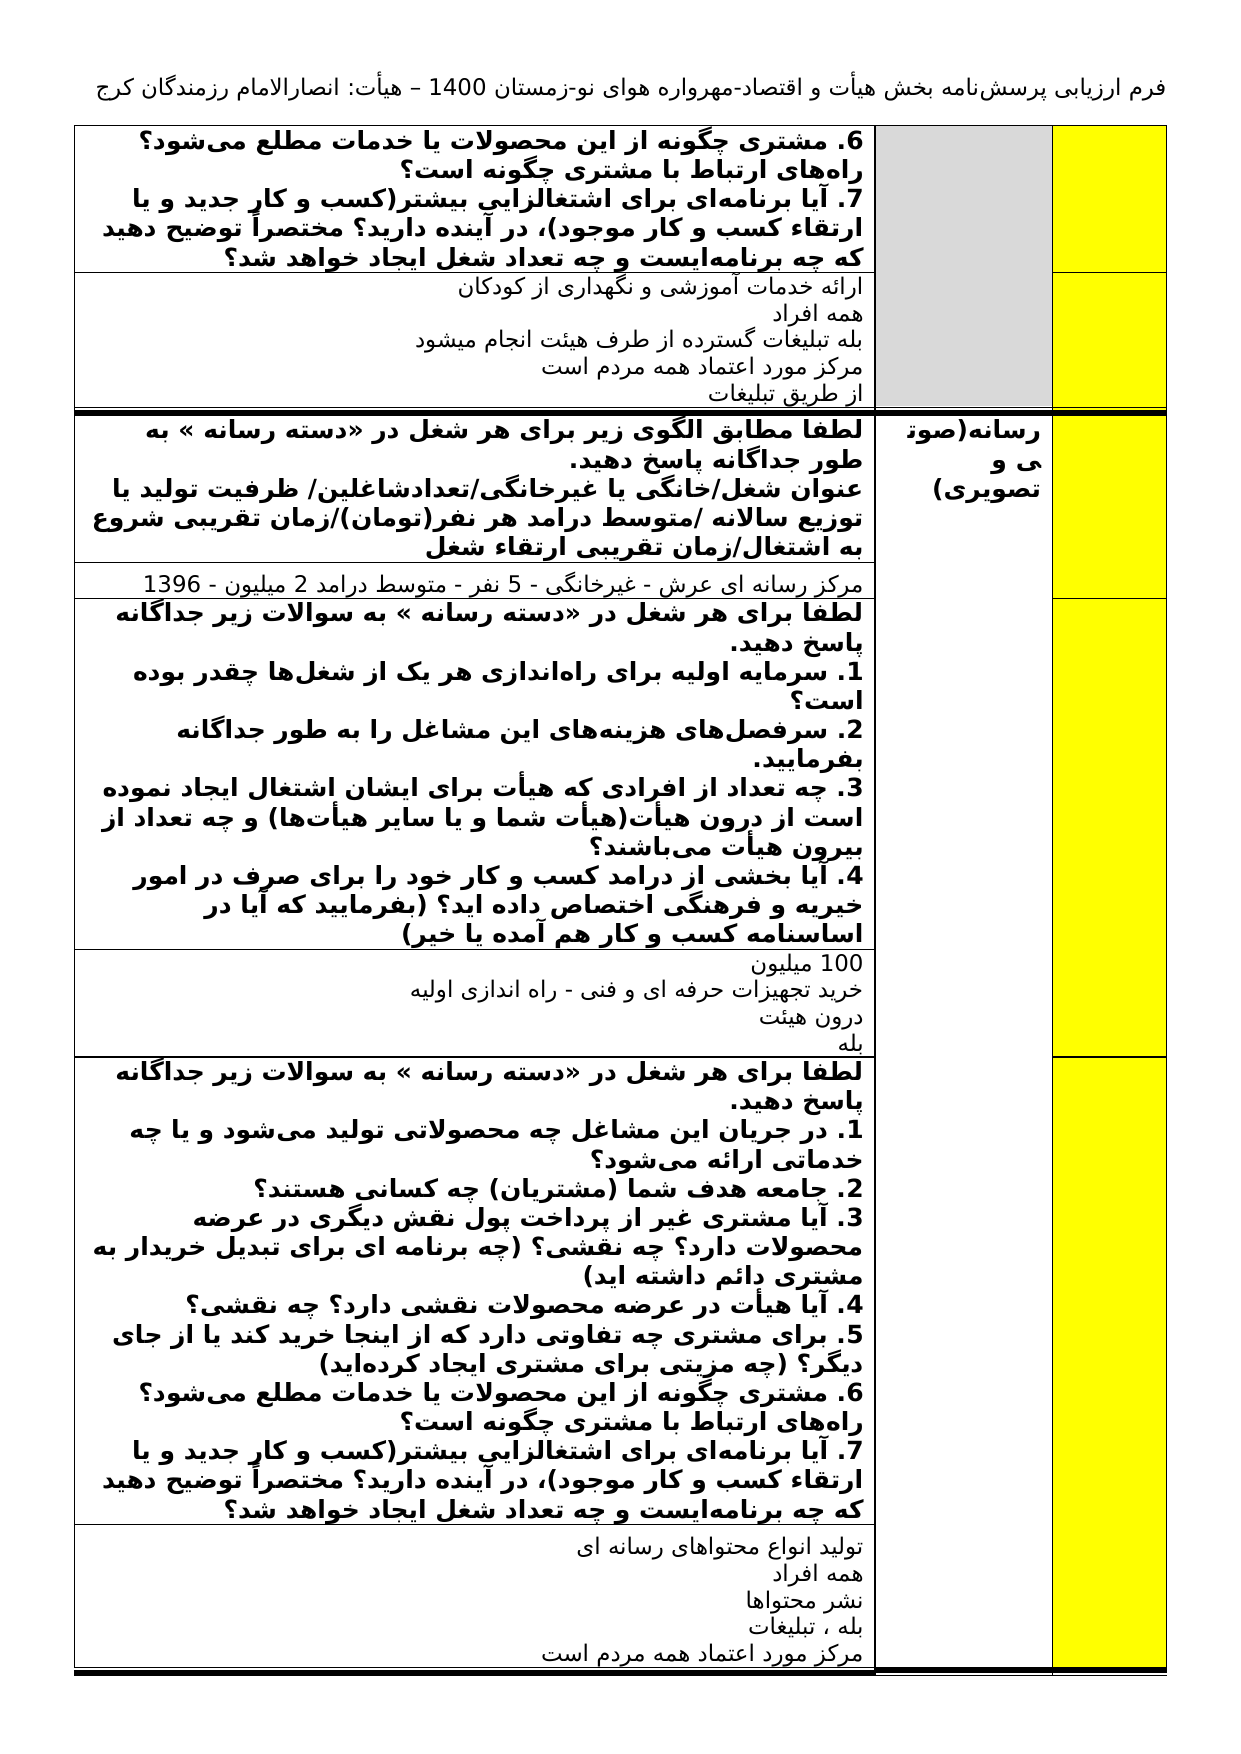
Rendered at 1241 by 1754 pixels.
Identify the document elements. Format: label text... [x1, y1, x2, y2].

table_cell [1053, 416, 1166, 598]
table_cell [1053, 273, 1166, 406]
table_cell ارائه خدمات آموزشی و نگهداری از کودکان همه افراد بله تبلیغات گسترده از طرف هیئت انجام میشود مرکز مورد اعتماد همه مردم است از طریق تبلیغات [75, 273, 874, 406]
table_cell 100 میلیون خرید تجهیزات حرفه ای و فنی - راه اندازی اولیه درون هیئت بله [75, 950, 874, 1056]
table_cell [1053, 599, 1166, 1056]
table_cell [1053, 1058, 1166, 1667]
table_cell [75, 126, 874, 272]
table_cell لطفا مطابق الگوی زیر برای هر شغل در «دسته رسانه » به طور جداگانه پاسخ دهید. عنوان شغل/خانگی یا غیرخانگی/تعدادشاغلین/ ظرفیت تولید یا توزیع سالانه /متوسط درامد هر نفر(تومان)/زمان تقریبی شروع به اشتغال/زمان تقریبی ارتقاء شغل [75, 416, 874, 562]
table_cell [75, 1525, 874, 1667]
table_cell [1053, 126, 1166, 272]
table_cell لطفا برای هر شغل در «دسته رسانه » به سوالات زیر جداگانه پاسخ دهید. 1. در جریان این مشاغل چه محصولاتی تولید می‌شود و یا چه خدماتی ارائه می‌شود؟ 2. جامعه هدف شما (مشتریان) چه کسانی هستند؟ 3. آیا مشتری غیر از پرداخت پول نقش دیگری در عرضه محصولات دارد؟ چه نقشی؟ (چه برنامه ای برای تبدیل خریدار به مشتری دائم داشته اید) 4. آیا هیأت در عرضه محصولات نقشی دارد؟ چه نقشی؟ 5. برای مشتری چه تفاوتی دارد که از اینجا خرید کند یا از جای دیگر؟ (چه مزیتی برای مشتری ایجاد کرده‌اید) 6. مشتری چگونه از این محصولات یا خدمات مطلع می‌شود؟ راه‌های ارتباط با مشتری چگونه است؟ 7. آیا برنامه‌ای برای اشتغالزایی بیشتر(کسب و کار جدید و یا ارتقاء کسب و کار موجود)، در آینده دارید؟ مختصراً توضیح دهید که چه برنامه‌ایست و چه تعداد شغل ایجاد خواهد شد؟ [75, 1058, 874, 1524]
table_cell مرکز رسانه ای عرش - غیرخانگی - 5 نفر - متوسط درامد 2 میلیون - 1396 [75, 563, 874, 598]
table_cell لطفا برای هر شغل در «دسته رسانه » به سوالات زیر جداگانه پاسخ دهید. 1. سرمایه اولیه برای راه‌اندازی هر یک از شغل‌ها چقدر بوده است؟ 2. سرفصل‌های هزینه‌های این مشاغل را به طور جداگانه بفرمایید. 3. چه تعداد از افرادی که هیأت برای ایشان اشتغال ایجاد نموده است از درون هیأت(هیأت شما و یا سایر هیأت‌ها) و چه تعداد از بیرون هیأت می‌باشند؟ 4. آیا بخشی از درامد کسب و کار خود را برای صرف در امور خیریه و فرهنگی اختصاص داده اید؟ (بفرمایید که آیا در اساسنامه کسب و کار هم آمده یا خیر) [75, 599, 874, 949]
table_cell رسانه(صوتی و تصویری) [876, 416, 1052, 1667]
